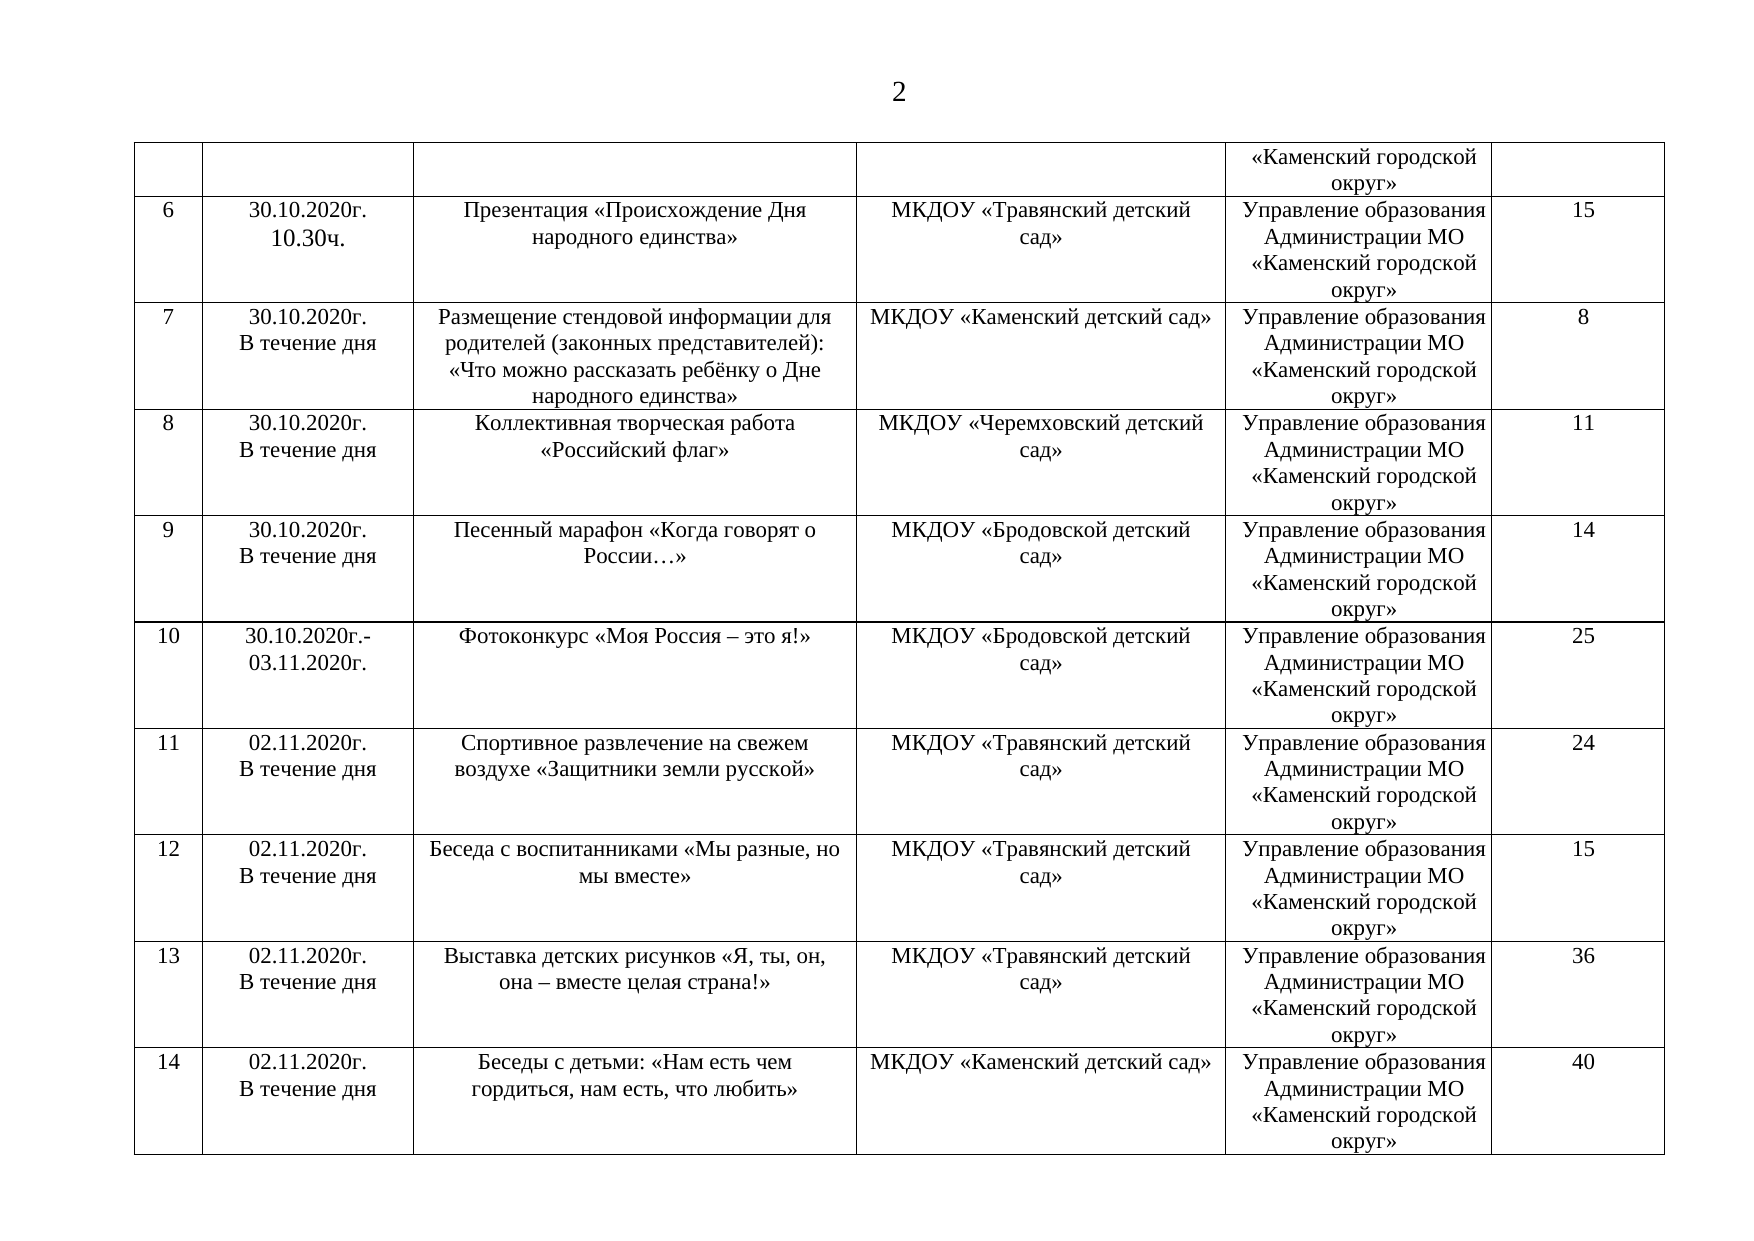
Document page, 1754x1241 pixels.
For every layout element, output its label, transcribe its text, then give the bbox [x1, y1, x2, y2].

table_cell 6 [135, 197, 202, 302]
table_cell Управление образования Администрации МО «Каменский городской округ» [1226, 942, 1491, 1047]
table_cell 7 [135, 303, 202, 408]
table_cell 02.11.2020г. В течение дня [203, 835, 413, 941]
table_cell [1226, 1048, 1491, 1154]
table_cell 30.10.2020г. В течение дня [203, 516, 413, 621]
table_cell Спортивное развлечение на свежем воздухе «Защитники земли русской» [414, 729, 856, 834]
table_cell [414, 143, 856, 196]
table_cell Управление образования Администрации МО «Каменский городской округ» [1226, 410, 1491, 515]
table_cell 30.10.2020г. 10.30ч. [203, 197, 413, 302]
table_cell 30.10.2020г. В течение дня [203, 410, 413, 515]
table_cell Управление образования Администрации МО «Каменский городской округ» [1226, 729, 1491, 834]
table_cell 8 [1492, 303, 1664, 408]
table_cell МКДОУ «Каменский детский сад» [857, 303, 1225, 408]
table_cell Управление образования Администрации МО «Каменский городской округ» [1226, 303, 1491, 408]
table_cell 13 [135, 942, 202, 1047]
table_cell МКДОУ «Травянский детский сад» [857, 835, 1225, 941]
table_cell Размещение стендовой информации для родителей (законных представителей): «Что можно рассказать ребёнку о Дне народного единства» [414, 303, 856, 408]
table_cell МКДОУ «Бродовской детский сад» [857, 623, 1225, 728]
table_cell МКДОУ «Черемховский детский сад» [857, 410, 1225, 515]
table_cell 25 [1492, 623, 1664, 728]
table_cell Коллективная творческая работа «Российский флаг» [414, 410, 856, 515]
table_cell МКДОУ «Травянский детский сад» [857, 729, 1225, 834]
table_cell Управление образования Администрации МО «Каменский городской округ» [1226, 623, 1491, 728]
table_cell 24 [1492, 729, 1664, 834]
table_cell Управление образования Администрации МО «Каменский городской округ» [1226, 516, 1491, 621]
table_cell 14 [135, 1048, 202, 1154]
table_cell 8 [135, 410, 202, 515]
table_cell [203, 1048, 413, 1154]
table_cell Фотоконкурс «Моя Россия – это я!» [414, 623, 856, 728]
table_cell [1226, 143, 1491, 196]
table_cell Беседы с детьми: «Нам есть чем гордиться, нам есть, что любить» [414, 1048, 856, 1154]
table_cell 10 [135, 623, 202, 728]
table_cell 12 [135, 835, 202, 941]
table_cell 30.10.2020г. В течение дня [203, 303, 413, 408]
table_cell 11 [135, 729, 202, 834]
table_cell 40 [1492, 1048, 1664, 1154]
table_cell 30.10.2020г.-03.11.2020г. [203, 623, 413, 728]
table_cell 15 [1492, 835, 1664, 941]
table_cell МКДОУ «Бродовской детский сад» [857, 516, 1225, 621]
table_cell Песенный марафон «Когда говорят о России…» [414, 516, 856, 621]
table_cell МКДОУ «Каменский детский сад» [857, 1048, 1225, 1154]
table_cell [857, 143, 1225, 196]
table_cell Управление образования Администрации МО «Каменский городской округ» [1226, 197, 1491, 302]
table_cell Управление образования Администрации МО «Каменский городской округ» [1226, 835, 1491, 941]
table_cell 02.11.2020г. В течение дня [203, 729, 413, 834]
table_cell 36 [1492, 942, 1664, 1047]
table_cell 14 [1492, 516, 1664, 621]
table_cell 30 [1492, 143, 1664, 196]
table_cell 11 [1492, 410, 1664, 515]
table_cell Беседа с воспитанниками «Мы разные, но мы вместе» [414, 835, 856, 941]
table_cell 9 [135, 516, 202, 621]
table_cell Презентация «Происхождение Дня народного единства» [414, 197, 856, 302]
table_cell 02.11.2020г. В течение дня [203, 942, 413, 1047]
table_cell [203, 143, 413, 196]
table_cell МКДОУ «Травянский детский сад» [857, 197, 1225, 302]
table_cell МКДОУ «Травянский детский сад» [857, 942, 1225, 1047]
table_cell Выставка детских рисунков «Я, ты, он, она – вместе целая страна!» [414, 942, 856, 1047]
table_cell 5 [135, 143, 202, 196]
table_cell 15 [1492, 197, 1664, 302]
